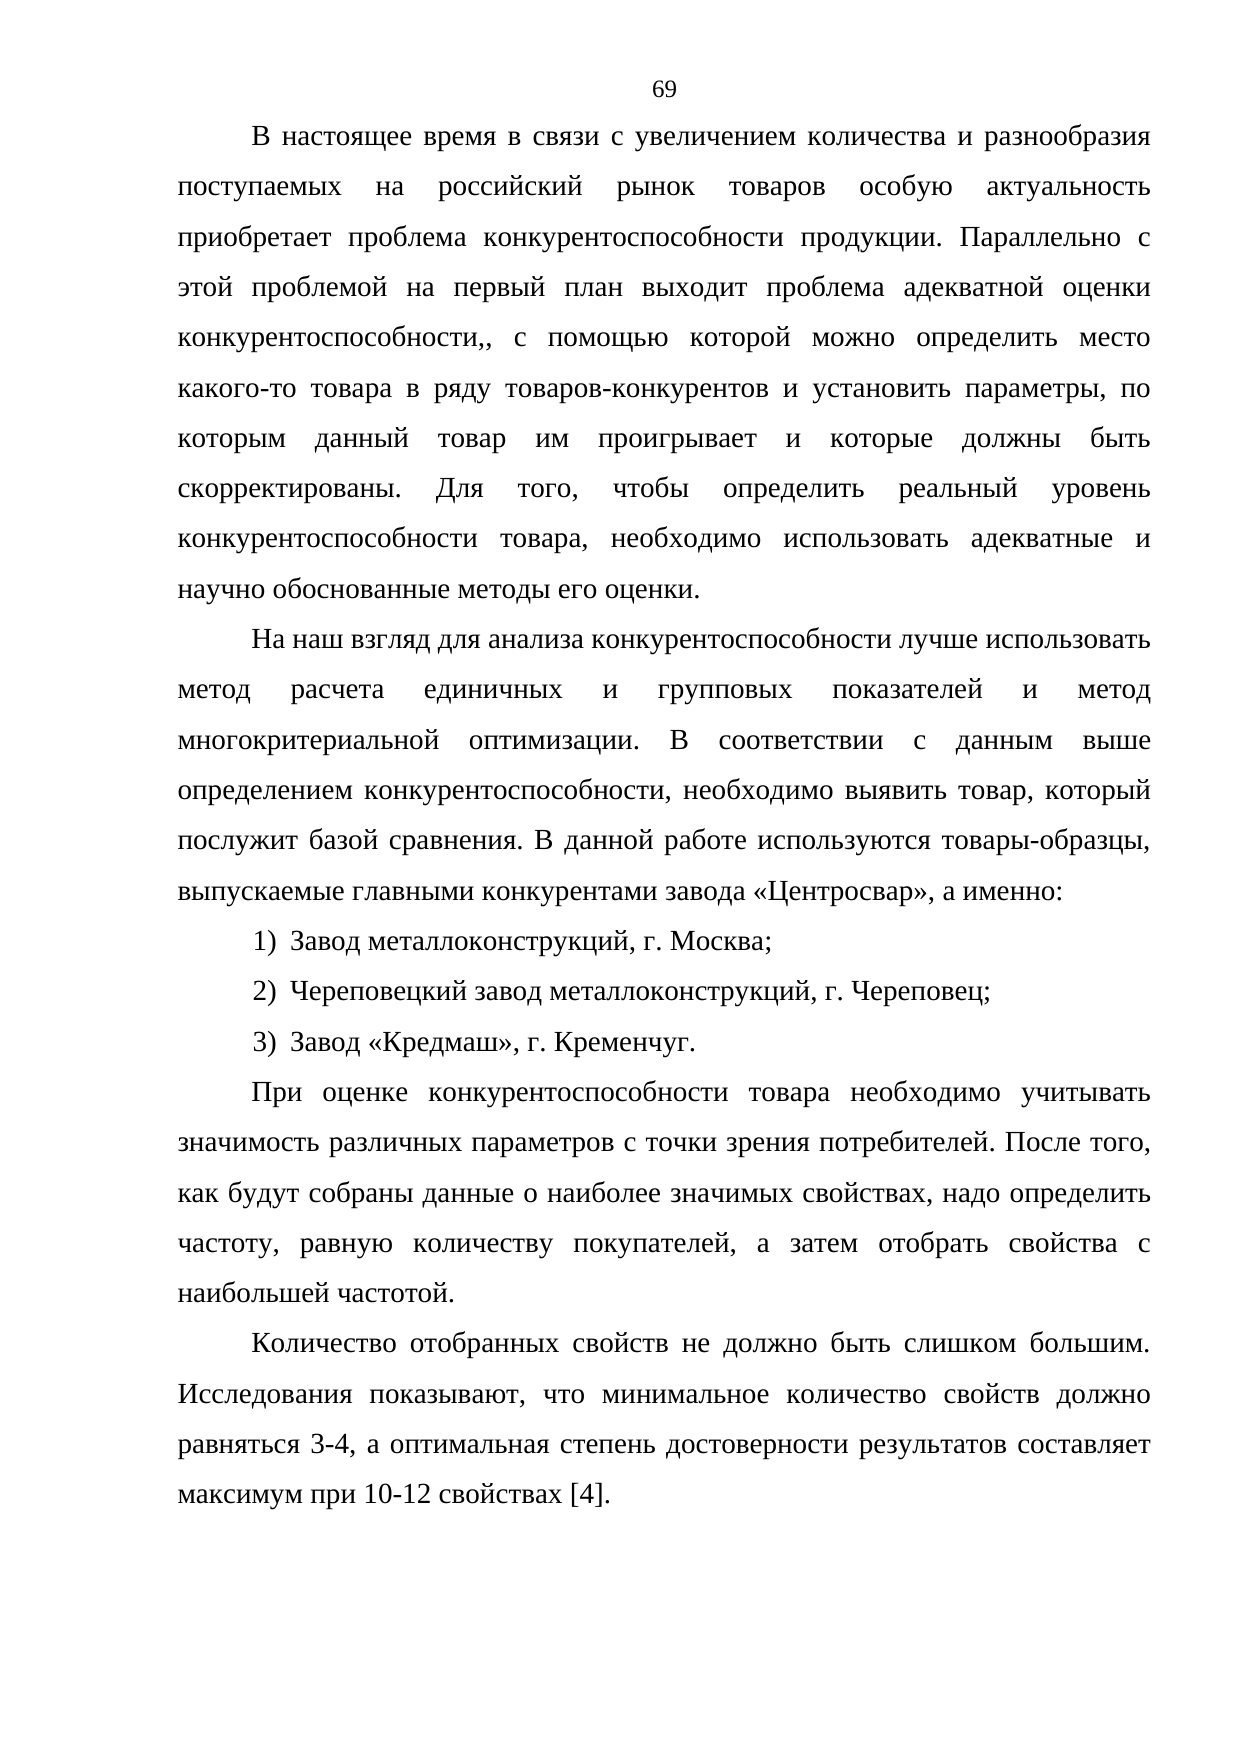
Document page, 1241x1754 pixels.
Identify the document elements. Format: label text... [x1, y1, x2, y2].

list Завод «Кредмаш», г. Кременчуг. [252, 1024, 1152, 1057]
list Череповецкий завод металлоконструкций, г. Череповец; [252, 973, 1152, 1007]
text При оценке конкурентоспособности товара необходимо учитывать значимость различных параметров с точки зрения потребителей. После того, как будут собраны данные о наиболее значимых свойствах, надо определить частоту, равную количеству покупателей, а затем отобрать свойства с наибольшей частотой. [177, 1074, 1152, 1309]
text Количество отобранных свойств не должно быть слишком большим. Исследования показывают, что минимальное количество свойств должно равняться 3-4, а оптимальная степень достоверности результатов составляет максимум при 10-12 свойствах [4]. [177, 1326, 1152, 1510]
text На наш взгляд для анализа конкурентоспособности лучше использовать метод расчета единичных и групповых показателей и метод многокритериальной оптимизации. В соответствии с данным выше определением конкурентоспособности, необходимо выявить товар, который послужит базой сравнения. В данной работе используются товары-образцы, выпускаемые главными конкурентами завода «Центросвар», а именно: [177, 621, 1152, 906]
list Завод металлоконструкций, г. Москва; [252, 923, 1152, 957]
text В настоящее время в связи с увеличением количества и разнообразия поступаемых на российский рынок товаров особую актуальность приобретает проблема конкурентоспособности продукции. Параллельно с этой проблемой на первый план выходит проблема адекватной оценки конкурентоспособности,, с помощью которой можно определить место какого-то товара в ряду товаров-конкурентов и установить параметры, по которым данный товар им проигрывает и которые должны быть скорректированы. Для того, чтобы определить реальный уровень конкурентоспособности товара, необходимо использовать адекватные и научно обоснованные методы его оценки. [177, 118, 1152, 604]
